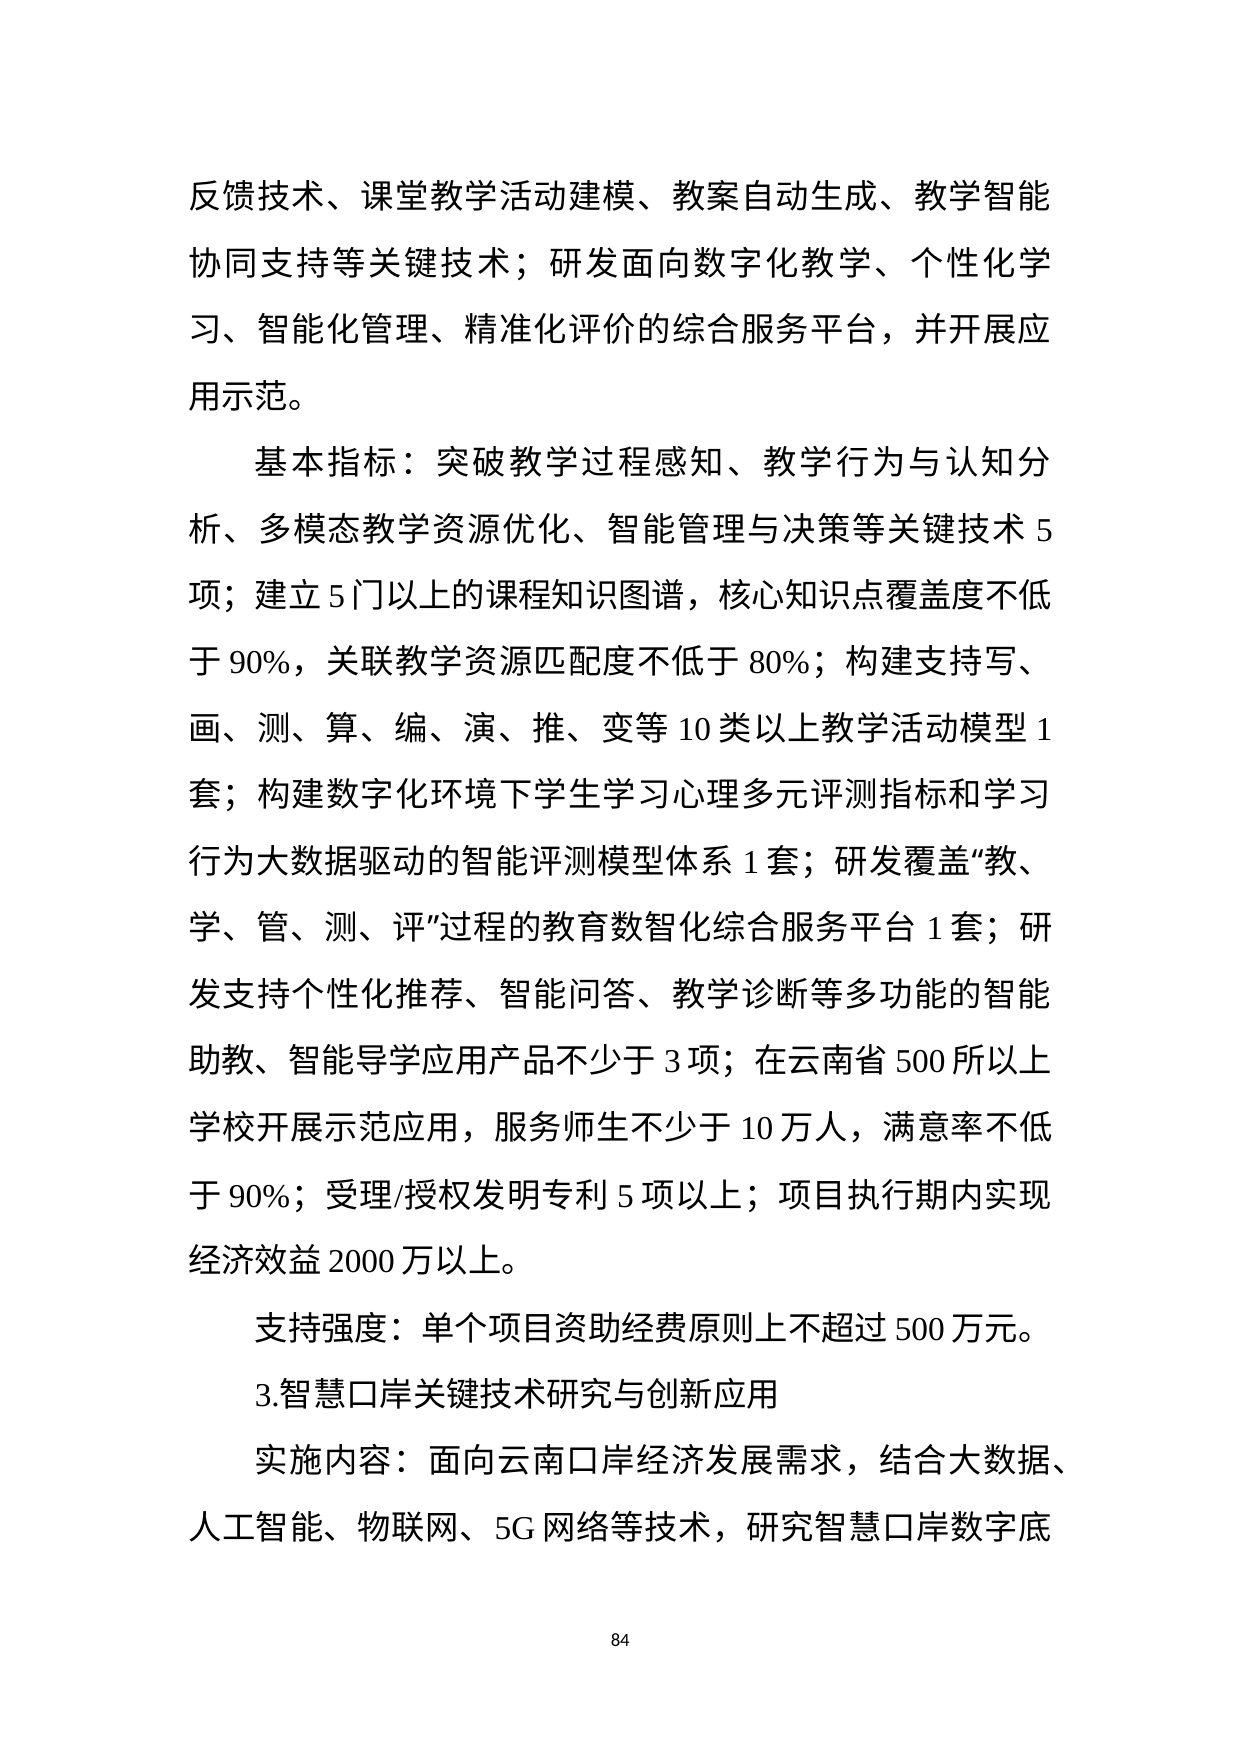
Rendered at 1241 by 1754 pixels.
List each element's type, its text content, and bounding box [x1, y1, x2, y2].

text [188, 1425, 1052, 1558]
text 3.智慧口岸关键技术研究与创新应用 [188, 1359, 1052, 1425]
text 支持强度：单个项目资助经费原则上不超过500万元。 [188, 1292, 1052, 1359]
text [188, 162, 1052, 428]
text 基本指标：突破教学过程感知、教学行为与认知分析、多模态教学资源优化、智能管理与决策等关键技术5项；建立5门以上的课程知识图谱，核心知识点覆盖度不低于90%，关联教学资源匹配度不低于80%；构建支持写、画、测、算、编、演、推、变等10类以上教学活动模型1套；构建数字化环境下学生学习心理多元评测指标和学习行为大数据驱动的智能评测模型体系1套；研发覆盖“教、学、管、测、评”过程的教育数智化综合服务平台1套；研发支持个性化推荐、智能问答、教学诊断等多功能的智能助教、智能导学应用产品不少于3项；在云南省500所以上学校开展示范应用，服务师生不少于10万人，满意率不低于90%；受理/授权发明专利5项以上；项目执行期内实现经济效益2000万以上。 [188, 428, 1052, 1292]
